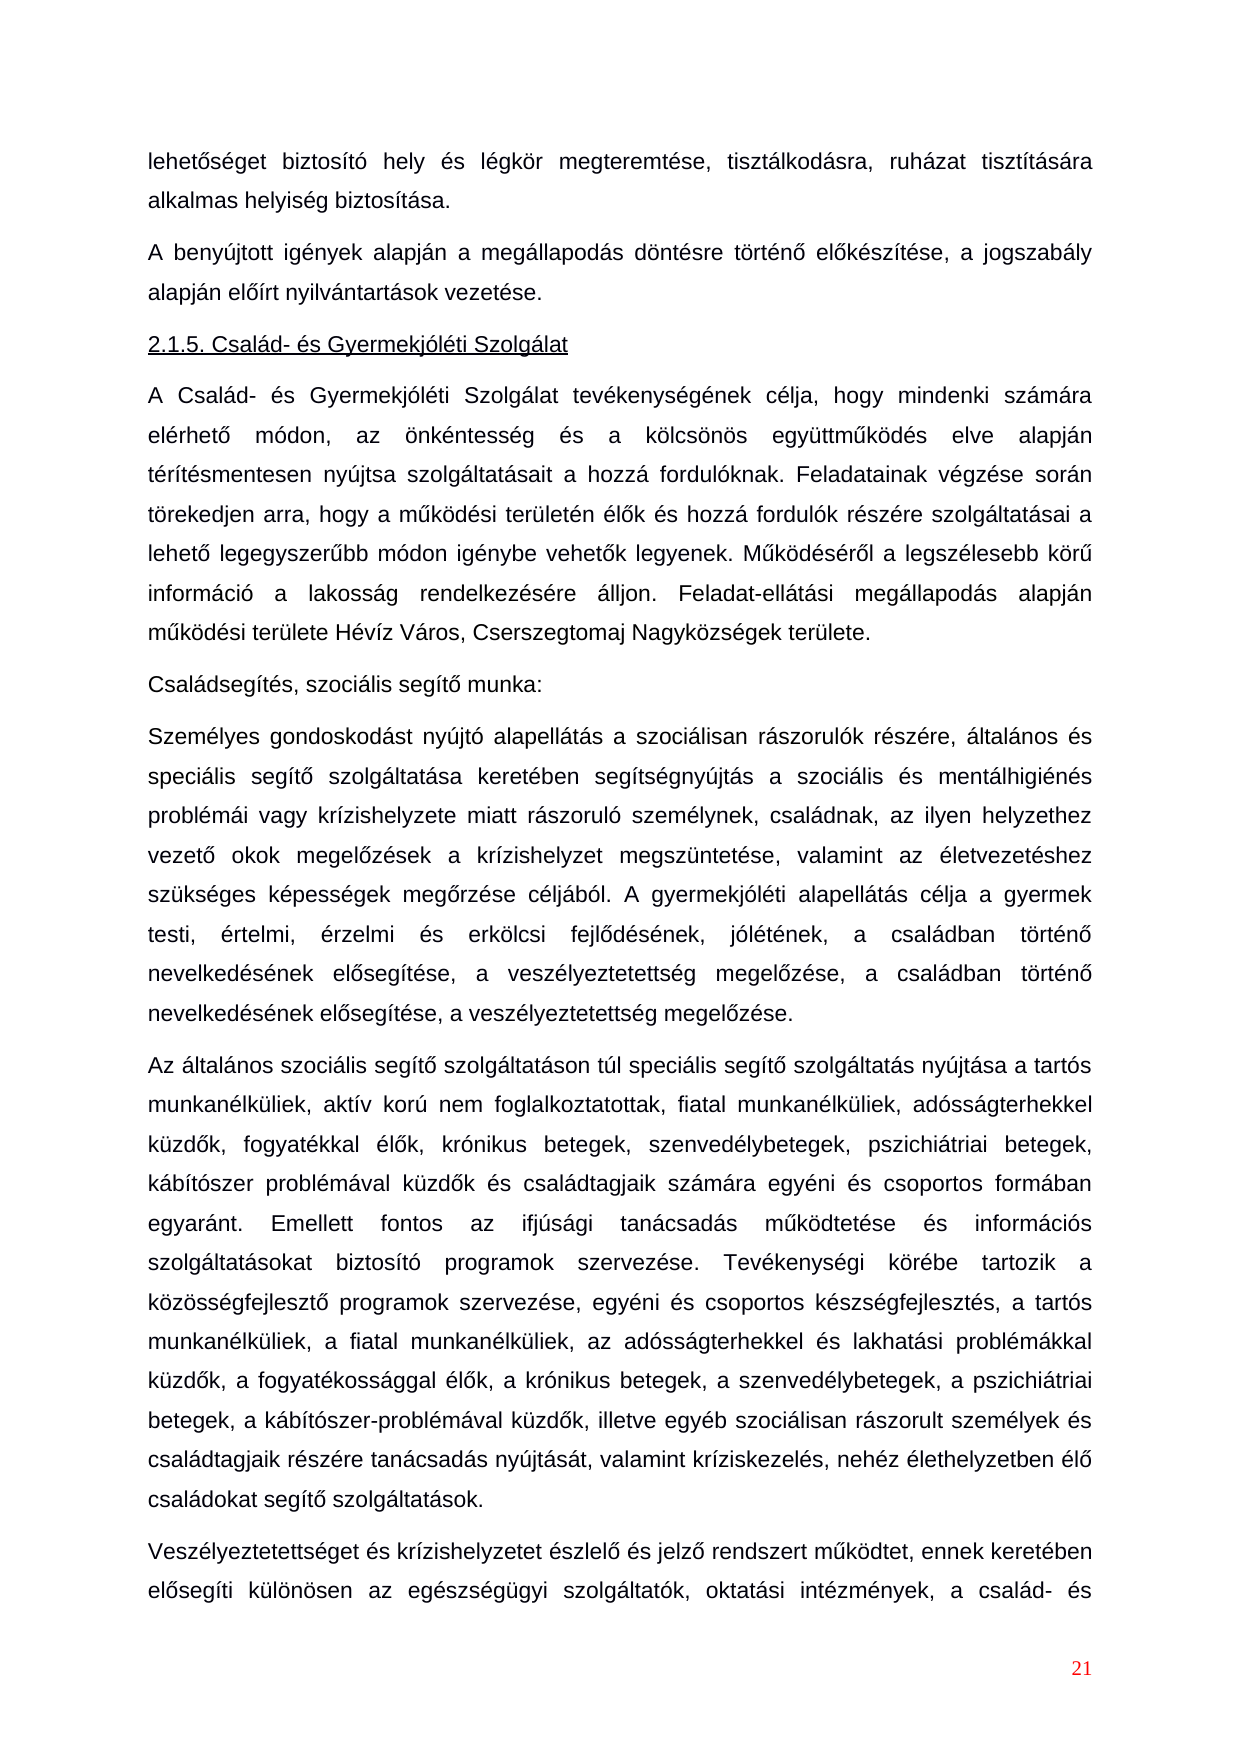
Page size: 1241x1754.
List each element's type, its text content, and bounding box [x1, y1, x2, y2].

text Családsegítés, szociális segítő munka: [148, 671, 1093, 698]
text A benyújtott igények alapján a megállapodás döntésre történő előkészítése, a jogszabály alapján előírt nyilvántartások vezetése. [148, 239, 1093, 305]
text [148, 148, 1093, 213]
text A Család- és Gyermekjóléti Szolgálat tevékenységének célja, hogy mindenki számára elérhető módon, az önkéntesség és a kölcsönös együttműködés elve alapján térítésmentesen nyújtsa szolgáltatásait a hozzá fordulóknak. Feladatainak végzése során törekedjen arra, hogy a működési területén élők és hozzá fordulók részére szolgáltatásai a lehető legegyszerűbb módon igénybe vehetők legyenek. Működéséről a legszélesebb körű információ a lakosság rendelkezésére álljon. Feladat-ellátási megállapodás alapján működési területe Hévíz Város, Cserszegtomaj Nagyközségek területe. [148, 382, 1093, 646]
text 2.1.5. Család- és Gyermekjóléti Szolgálat [148, 331, 1093, 357]
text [148, 1538, 1093, 1604]
text Az általános szociális segítő szolgáltatáson túl speciális segítő szolgáltatás nyújtása a tartós munkanélküliek, aktív korú nem foglalkoztatottak, fiatal munkanélküliek, adósságterhekkel küzdők, fogyatékkal élők, krónikus betegek, szenvedélybetegek, pszichiátriai betegek, kábítószer problémával küzdők és családtagjaik számára egyéni és csoportos formában egyaránt. Emellett fontos az ifjúsági tanácsadás működtetése és információs szolgáltatásokat biztosító programok szervezése. Tevékenységi körébe tartozik a közösségfejlesztő programok szervezése, egyéni és csoportos készségfejlesztés, a tartós munkanélküliek, a fiatal munkanélküliek, az adósságterhekkel és lakhatási problémákkal küzdők, a fogyatékossággal élők, a krónikus betegek, a szenvedélybetegek, a pszichiátriai betegek, a kábítószer-problémával küzdők, illetve egyéb szociálisan rászorult személyek és családtagjaik részére tanácsadás nyújtását, valamint kríziskezelés, nehéz élethelyzetben élő családokat segítő szolgáltatások. [148, 1052, 1093, 1512]
text Személyes gondoskodást nyújtó alapellátás a szociálisan rászorulók részére, általános és speciális segítő szolgáltatása keretében segítségnyújtás a szociális és mentálhigiénés problémái vagy krízishelyzete miatt rászoruló személynek, családnak, az ilyen helyzethez vezető okok megelőzések a krízishelyzet megszüntetése, valamint az életvezetéshez szükséges képességek megőrzése céljából. A gyermekjóléti alapellátás célja a gyermek testi, értelmi, érzelmi és erkölcsi fejlődésének, jólétének, a családban történő nevelkedésének elősegítése, a veszélyeztetettség megelőzése, a családban történő nevelkedésének elősegítése, a veszélyeztetettség megelőzése. [148, 723, 1093, 1026]
